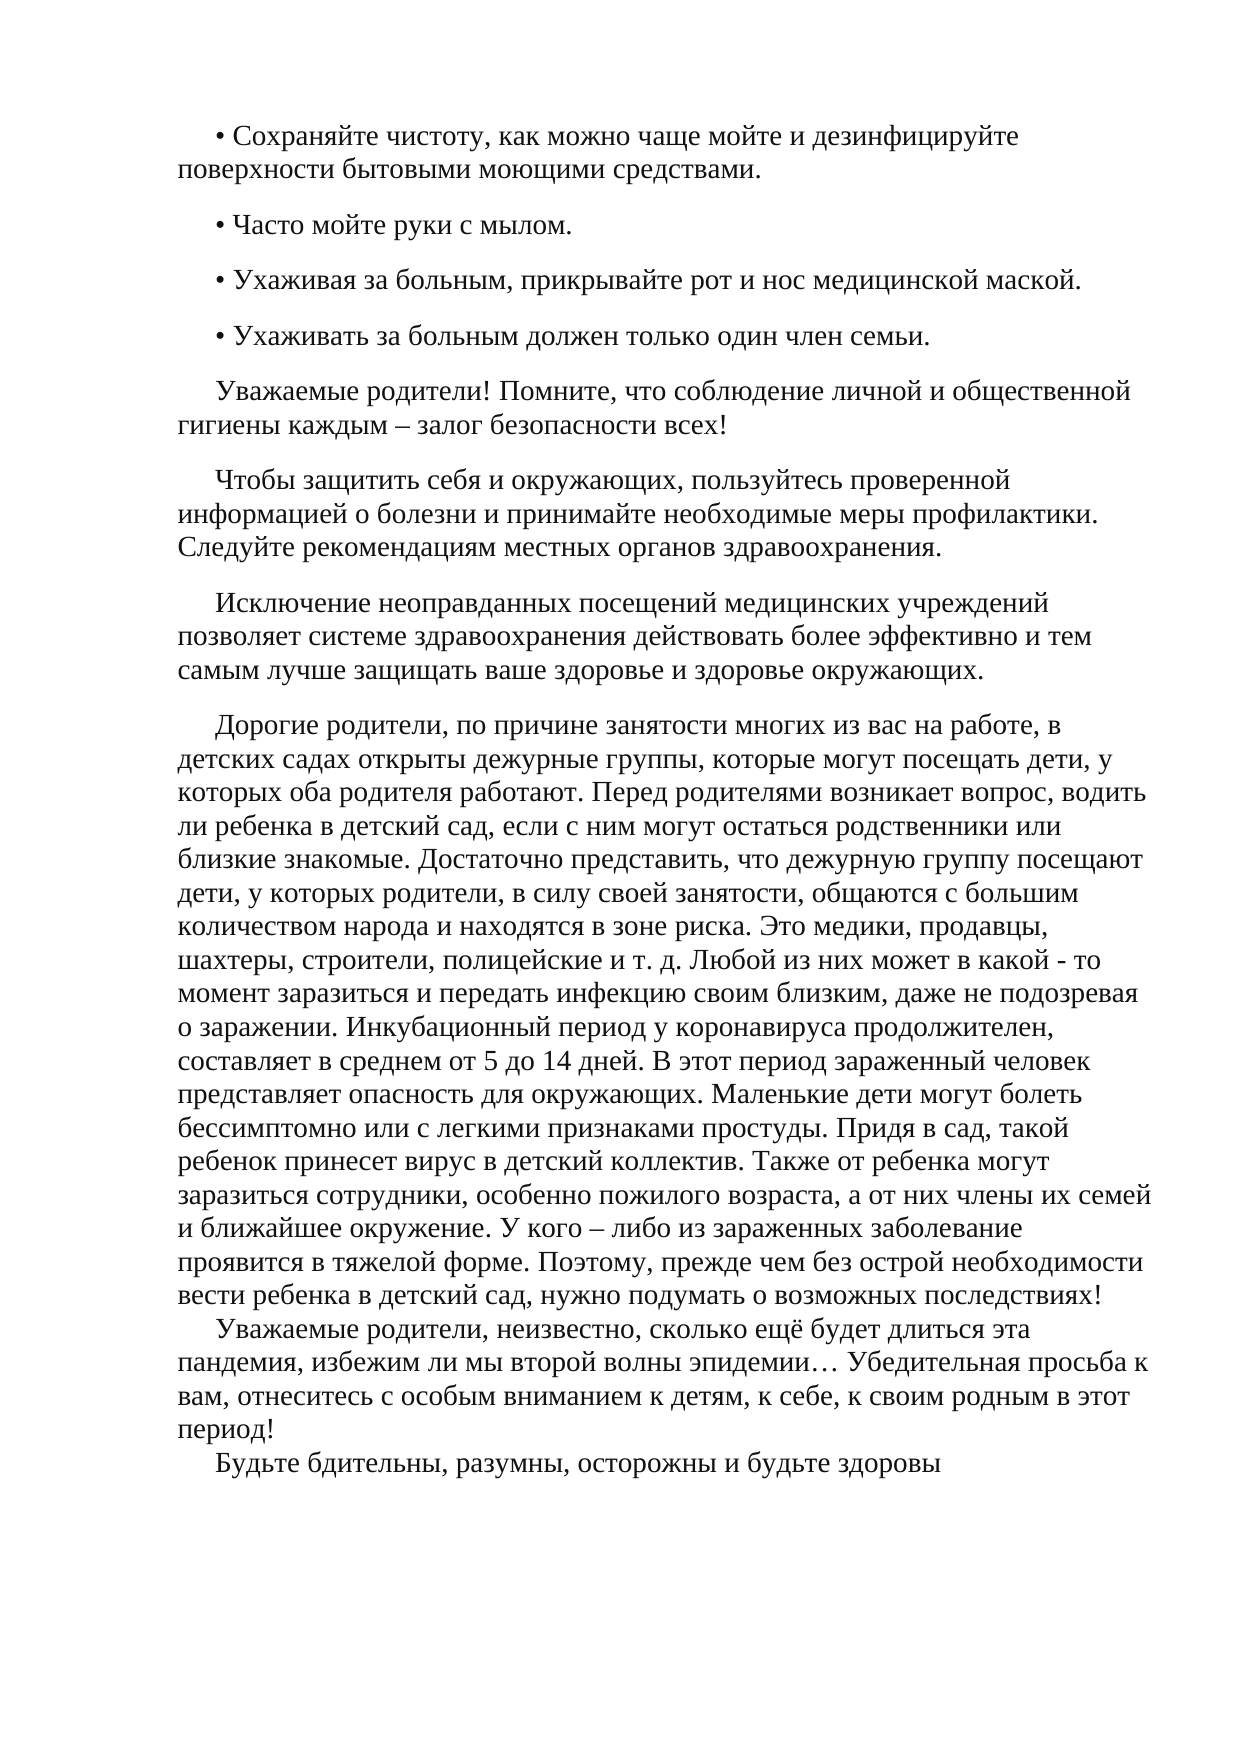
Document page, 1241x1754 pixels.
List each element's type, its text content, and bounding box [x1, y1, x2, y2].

text Исключение неоправданных посещений медицинских учреждений позволяет системе здравоохранения действовать более эффективно и тем самым лучше защищать ваше здоровье и здоровье окружающих. [177, 585, 1152, 685]
text • Часто мойте руки с мылом. [177, 207, 1152, 241]
text Будьте бдительны, разумны, осторожны и будьте здоровы [177, 1445, 1152, 1479]
text Уважаемые родители! Помните, что соблюдение личной и общественной гигиены каждым – залог безопасности всех! [177, 373, 1152, 440]
text Чтобы защитить себя и окружающих, пользуйтесь проверенной информацией о болезни и принимайте необходимые меры профилактики. Следуйте рекомендациям местных органов здравоохранения. [177, 462, 1152, 563]
text • Ухаживая за больным, прикрывайте рот и нос медицинской маской. [177, 262, 1152, 296]
text • Ухаживать за больным должен только один член семьи. [177, 318, 1152, 351]
text Дорогие родители, по причине занятости многих из вас на работе, в детских садах открыты дежурные группы, которые могут посещать дети, у которых оба родителя работают. Перед родителями возникает вопрос, водить ли ребенка в детский сад, если с ним могут остаться родственники или близкие знакомые. Достаточно представить, что дежурную группу посещают дети, у которых родители, в силу своей занятости, общаются с большим количеством народа и находятся в зоне риска. Это медики, продавцы, шахтеры, строители, полицейские и т. д. Любой из них может в какой - то момент заразиться и передать инфекцию своим близким, даже не подозревая о заражении. Инкубационный период у коронавируса продолжителен, составляет в среднем от 5 до 14 дней. В этот период зараженный человек представляет опасность для окружающих. Маленькие дети могут болеть бессимптомно или с легкими признаками простуды. Придя в сад, такой ребенок принесет вирус в детский коллектив. Также от ребенка могут заразиться сотрудники, особенно пожилого возраста, а от них члены их семей и ближайшее окружение. У кого – либо из зараженных заболевание проявится в тяжелой форме. Поэтому, прежде чем без острой необходимости вести ребенка в детский сад, нужно подумать о возможных последствиях! [177, 707, 1152, 1311]
text Уважаемые родители, неизвестно, сколько ещё будет длиться эта пандемия, избежим ли мы второй волны эпидемии… Убедительная просьба к вам, отнеситесь с особым вниманием к детям, к себе, к своим родным в этот период! [177, 1311, 1152, 1445]
text • Сохраняйте чистоту, как можно чаще мойте и дезинфицируйте поверхности бытовыми моющими средствами. [177, 118, 1152, 185]
